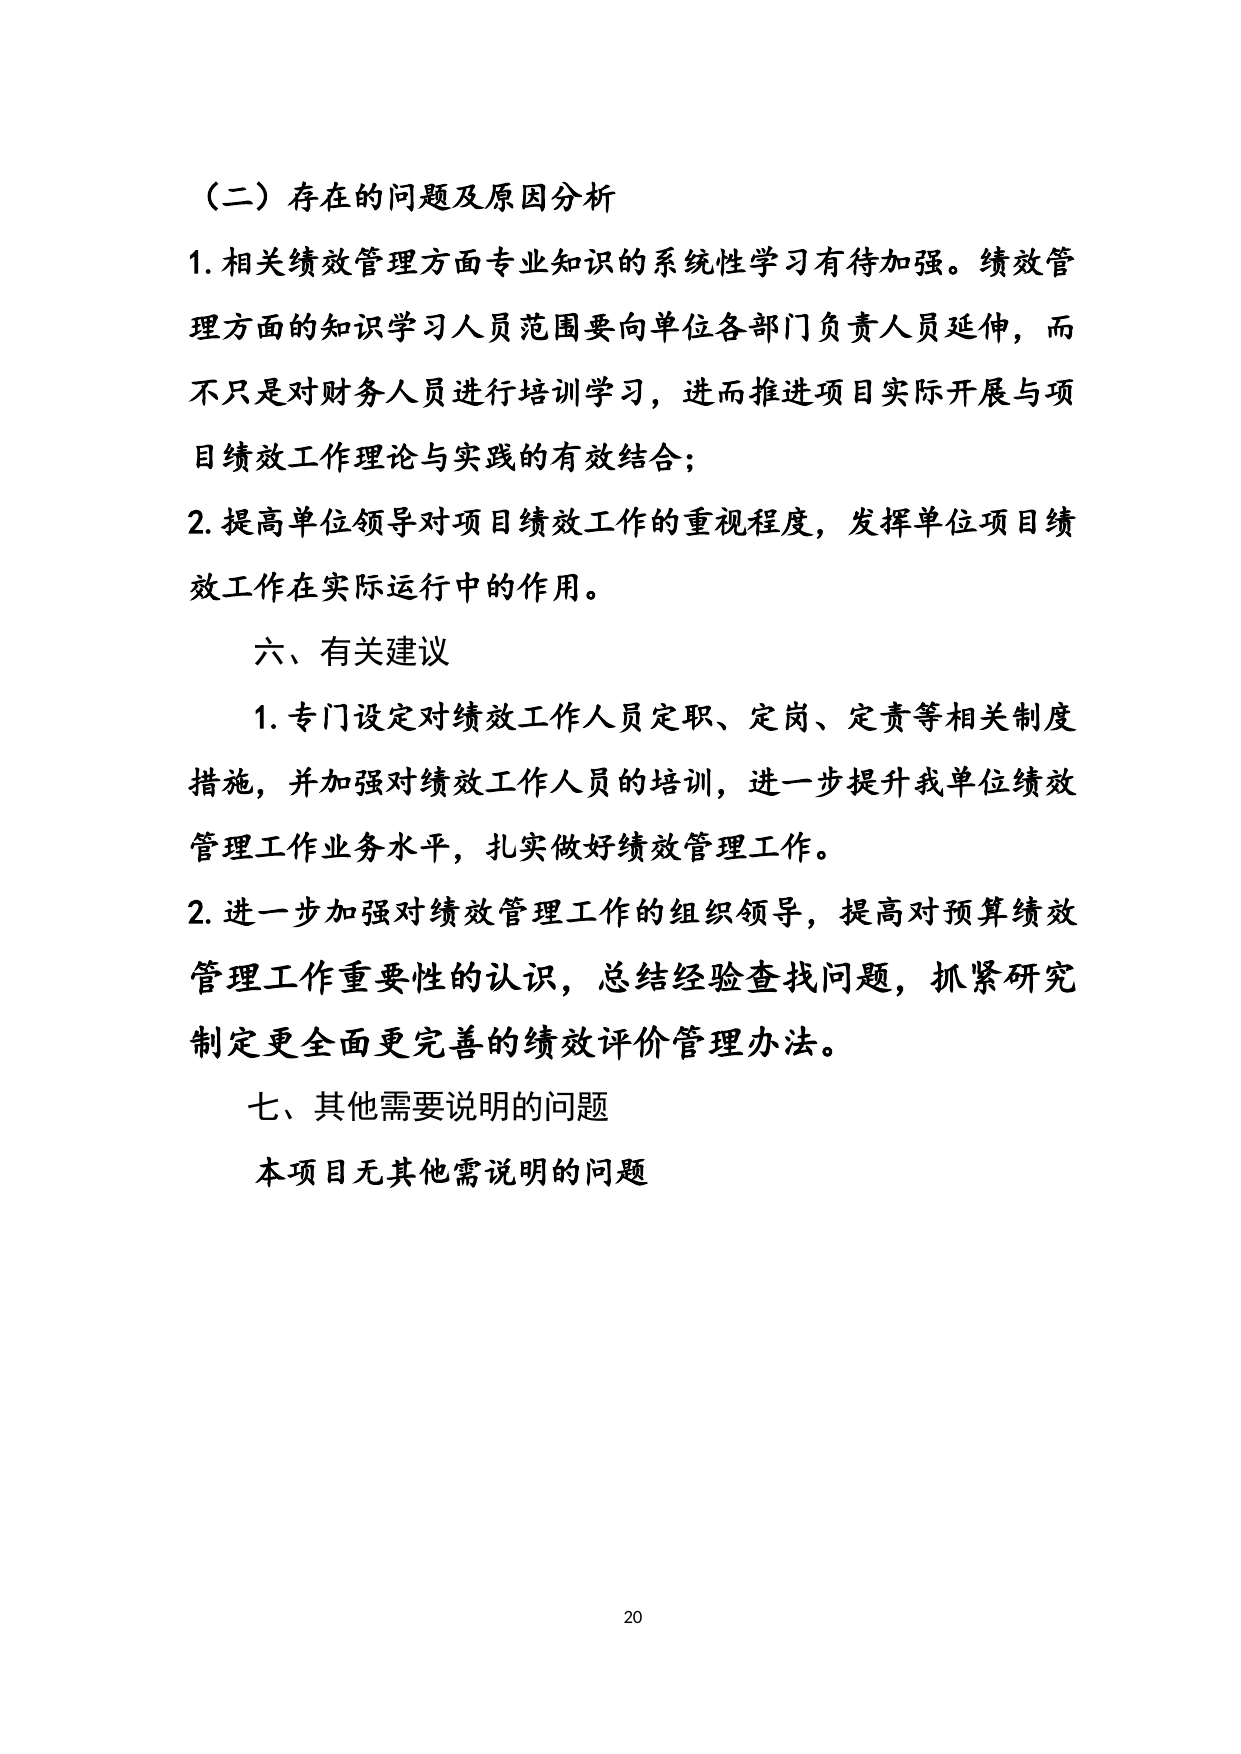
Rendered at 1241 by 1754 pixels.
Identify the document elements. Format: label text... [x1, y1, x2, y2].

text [187, 162, 1078, 617]
text 七、其他需要说明的问题 [187, 1072, 1078, 1137]
text 六、有关建议 [187, 617, 1078, 682]
text 1.专门设定对绩效工作人员定职、定岗、定责等相关制度措施，并加强对绩效工作人员的培训，进一步提升我单位绩效管理工作业务水平，扎实做好绩效管理工作。 2.进一步加强对绩效管理工作的组织领导，提高对预算绩效管理工作重要性的认识，总结经验查找问题，抓紧研究制定更全面更完善的绩效评价管理办法。 [187, 682, 1078, 1072]
text 本项目无其他需说明的问题 [187, 1137, 1078, 1202]
